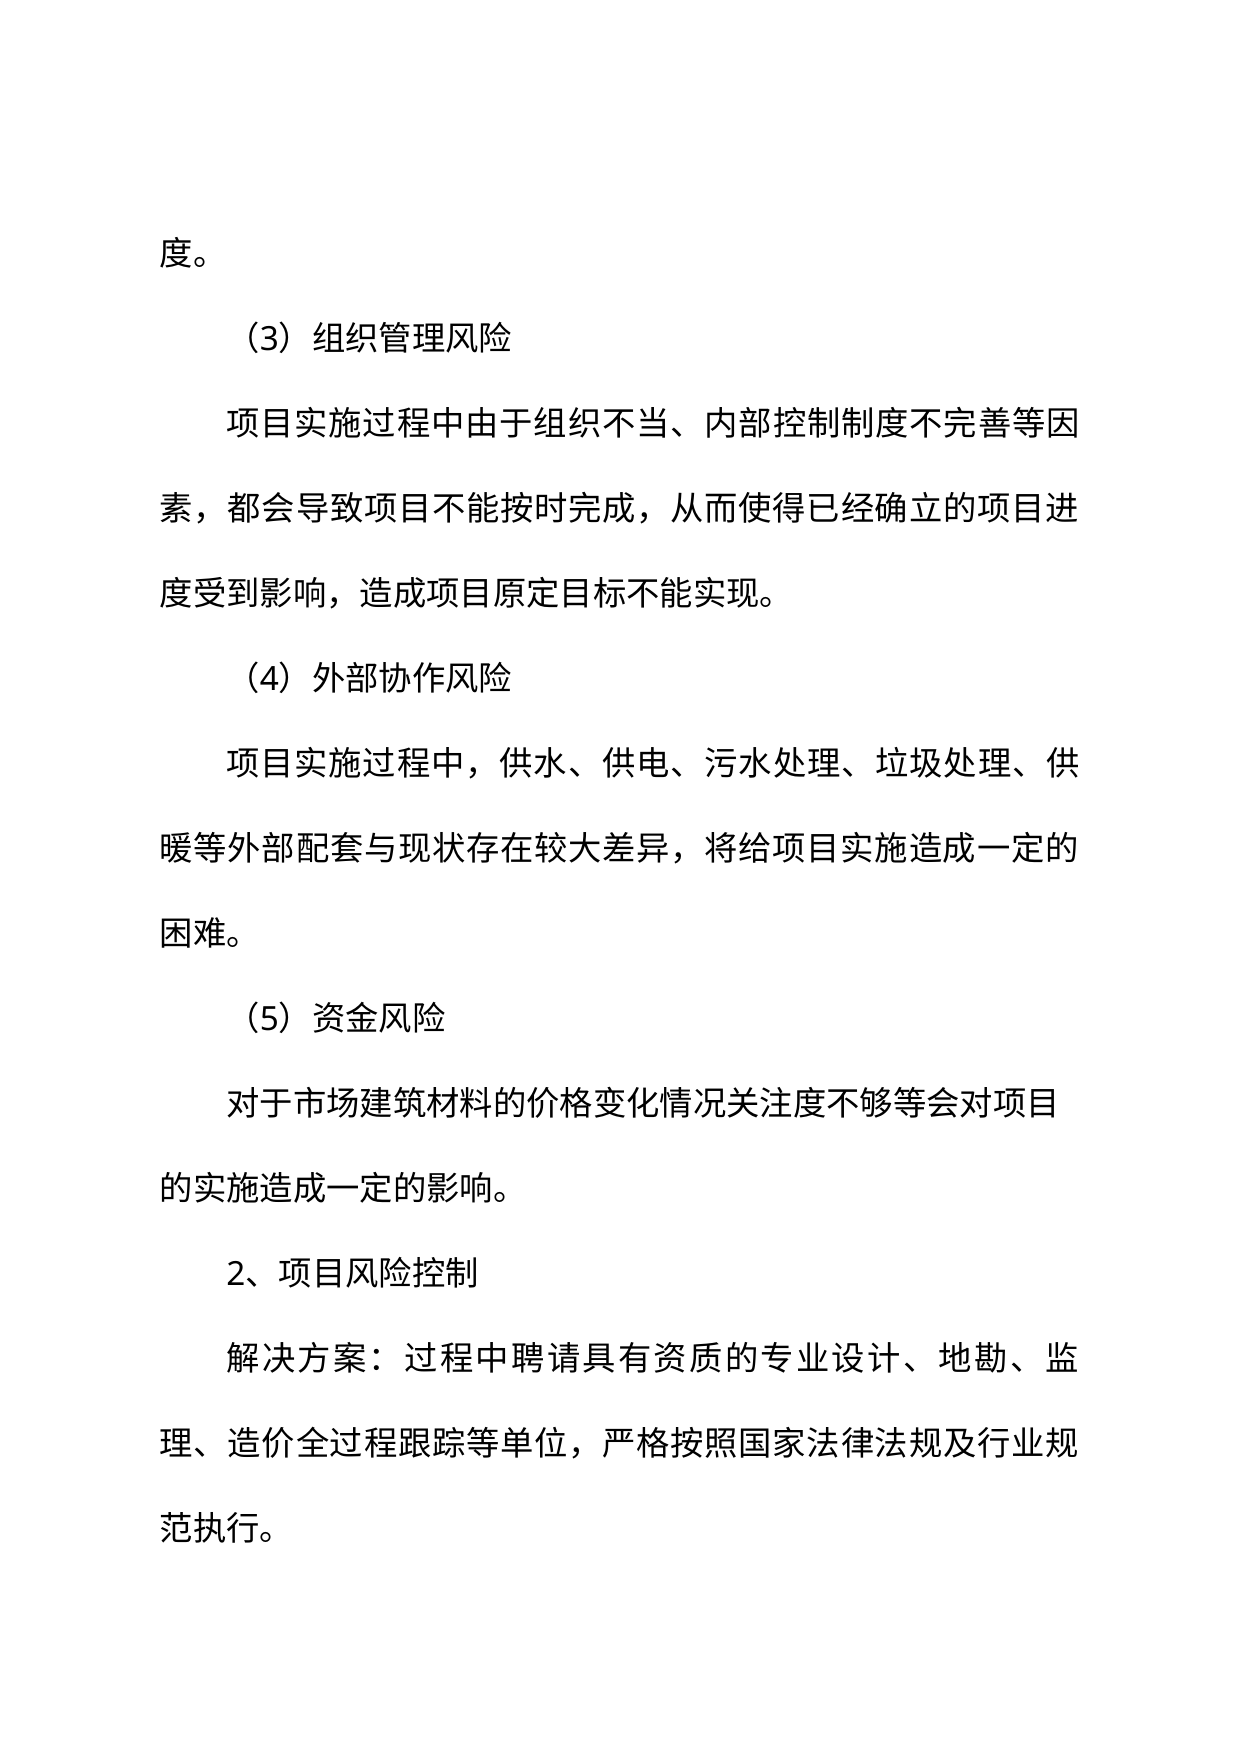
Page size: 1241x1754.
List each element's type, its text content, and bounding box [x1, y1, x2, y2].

list （5）资金风险 [159, 974, 1081, 1059]
list （3）组织管理风险 [159, 294, 1081, 379]
list 解决方案：过程中聘请具有资质的专业设计、地勘、监理、造价全过程跟踪等单位，严格按照国家法律法规及行业规范执行。 [159, 1314, 1081, 1569]
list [159, 209, 1081, 294]
title 对于市场建筑材料的价格变化情况关注度不够等会对项目的实施造成一定的影响。 [159, 1059, 1081, 1229]
list （4）外部协作风险 [159, 634, 1081, 719]
list 项目实施过程中，供水、供电、污水处理、垃圾处理、供暖等外部配套与现状存在较大差异，将给项目实施造成一定的困难。 [159, 719, 1081, 974]
list 项目实施过程中由于组织不当、内部控制制度不完善等因素，都会导致项目不能按时完成，从而使得已经确立的项目进度受到影响，造成项目原定目标不能实现。 [159, 379, 1081, 634]
title 2、项目风险控制 [159, 1229, 1081, 1314]
